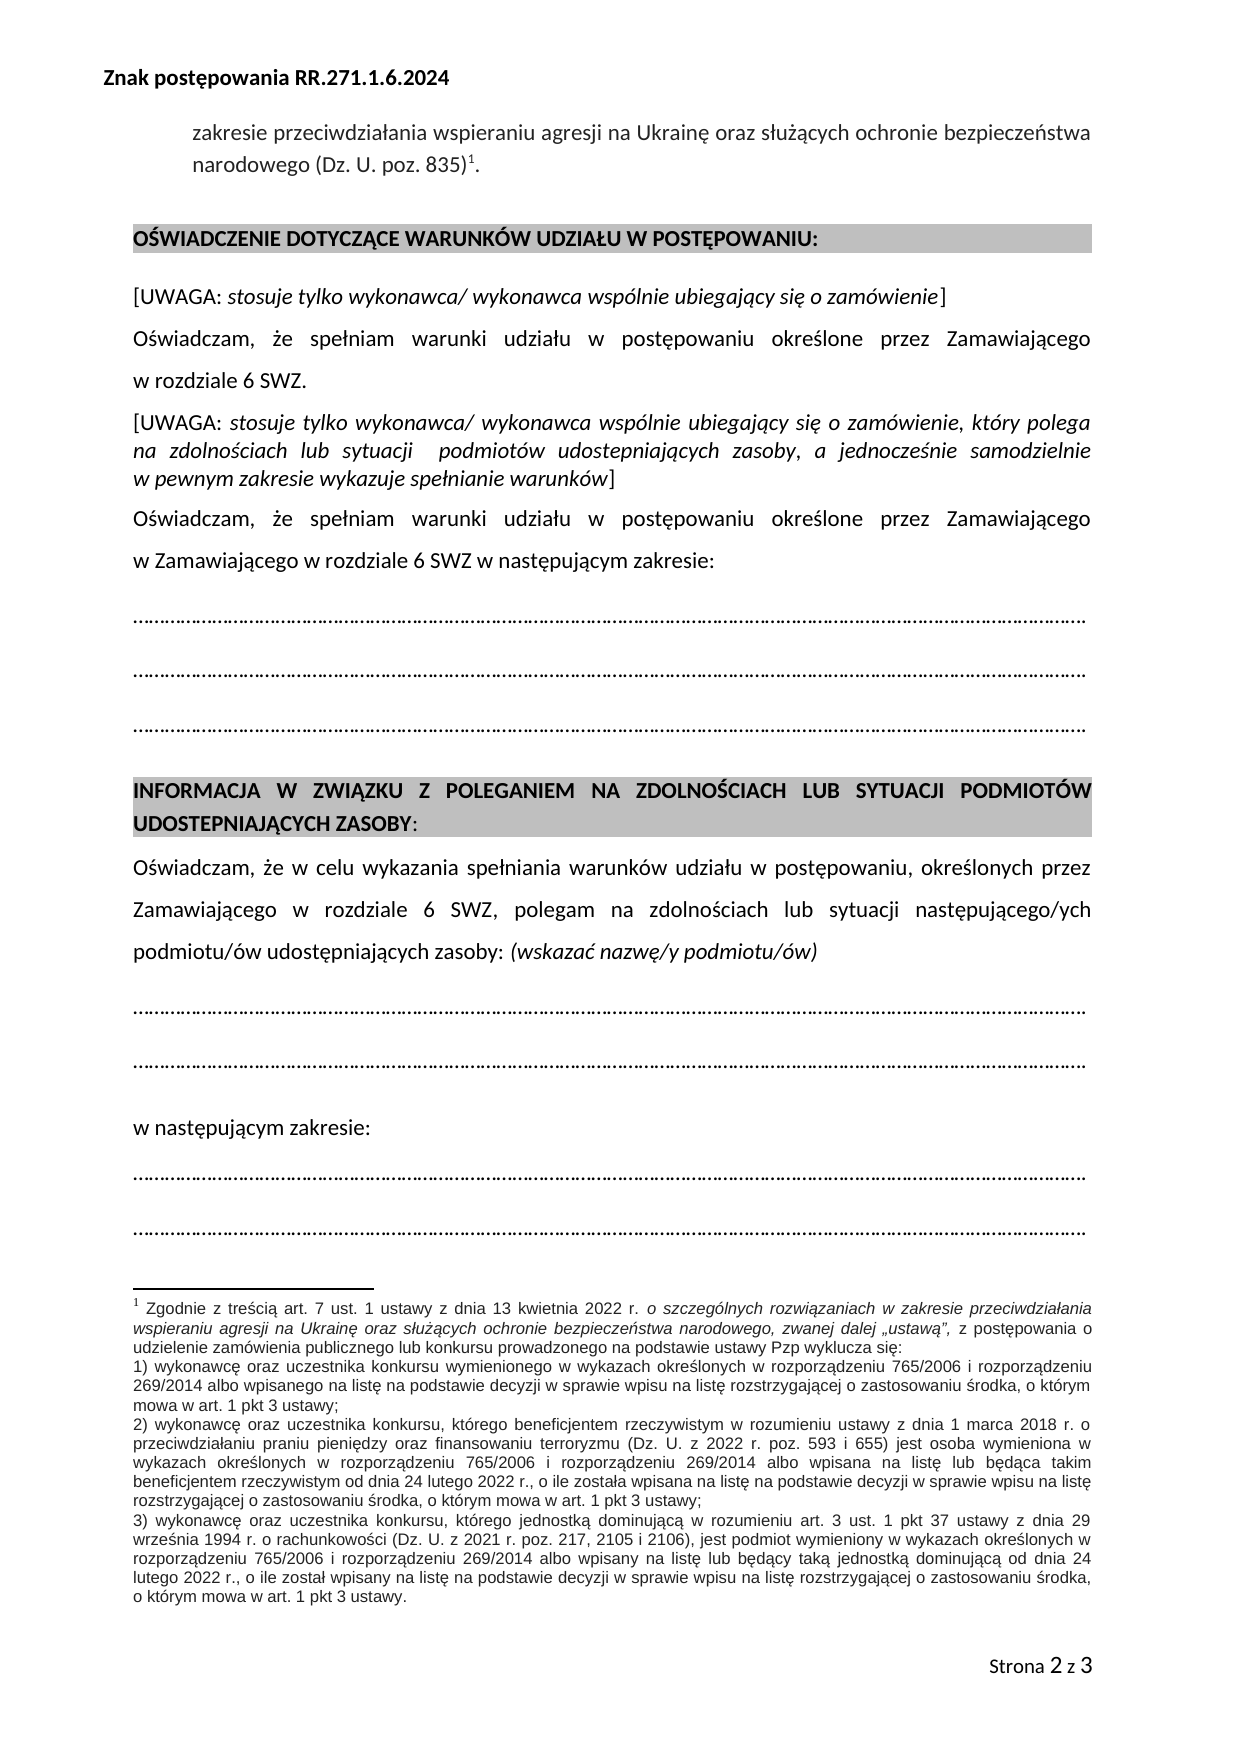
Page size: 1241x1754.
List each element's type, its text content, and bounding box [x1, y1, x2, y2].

text w następującym zakresie: [133, 1113, 1092, 1141]
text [133, 1213, 1092, 1241]
text INFORMACJA W ZWIĄZKU Z POLEGANIEM NA ZDOLNOŚCIACH LUB SYTUACJI PODMIOTÓW UDOSTEPNIAJĄCYCH ZASOBY: [133, 777, 1092, 837]
text OŚWIADCZENIE DOTYCZĄCE WARUNKÓW UDZIAŁU W POSTĘPOWANIU: [133, 224, 1092, 253]
text ………………………………………………………………………………………………………………………………………………………………. [133, 601, 1092, 629]
text [UWAGA: stosuje tylko wykonawca/ wykonawca wspólnie ubiegający się o zamówienie, który polega na zdolnościach lub sytuacji podmiotów udostepniających zasoby, a jednocześnie samodzielnie w pewnym zakresie wykazuje spełnianie warunków] [133, 408, 1092, 492]
text ………………………………………………………………………………………………………………………………………………………………. [133, 1046, 1092, 1074]
text [UWAGA: stosuje tylko wykonawca/ wykonawca wspólnie ubiegający się o zamówienie] [133, 282, 1092, 310]
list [133, 118, 1092, 178]
text ………………………………………………………………………………………………………………………………………………………………. [133, 655, 1092, 683]
text ………………………………………………………………………………………………………………………………………………………………. [133, 710, 1092, 738]
text Oświadczam, że w celu wykazania spełniania warunków udziału w postępowaniu, określonych przez Zamawiającego w rozdziale 6 SWZ, polegam na zdolnościach lub sytuacji następującego/ych podmiotu/ów udostępniających zasoby: (wskazać nazwę/y podmiotu/ów) [133, 853, 1092, 966]
text Oświadczam, że spełniam warunki udziału w postępowaniu określone przez Zamawiającego w Zamawiającego w rozdziale 6 SWZ w następującym zakresie: [133, 504, 1092, 574]
text ………………………………………………………………………………………………………………………………………………………………. [133, 992, 1092, 1020]
text ………………………………………………………………………………………………………………………………………………………………. [133, 1158, 1092, 1186]
text Oświadczam, że spełniam warunki udziału w postępowaniu określone przez Zamawiającego w rozdziale 6 SWZ. [133, 324, 1092, 394]
